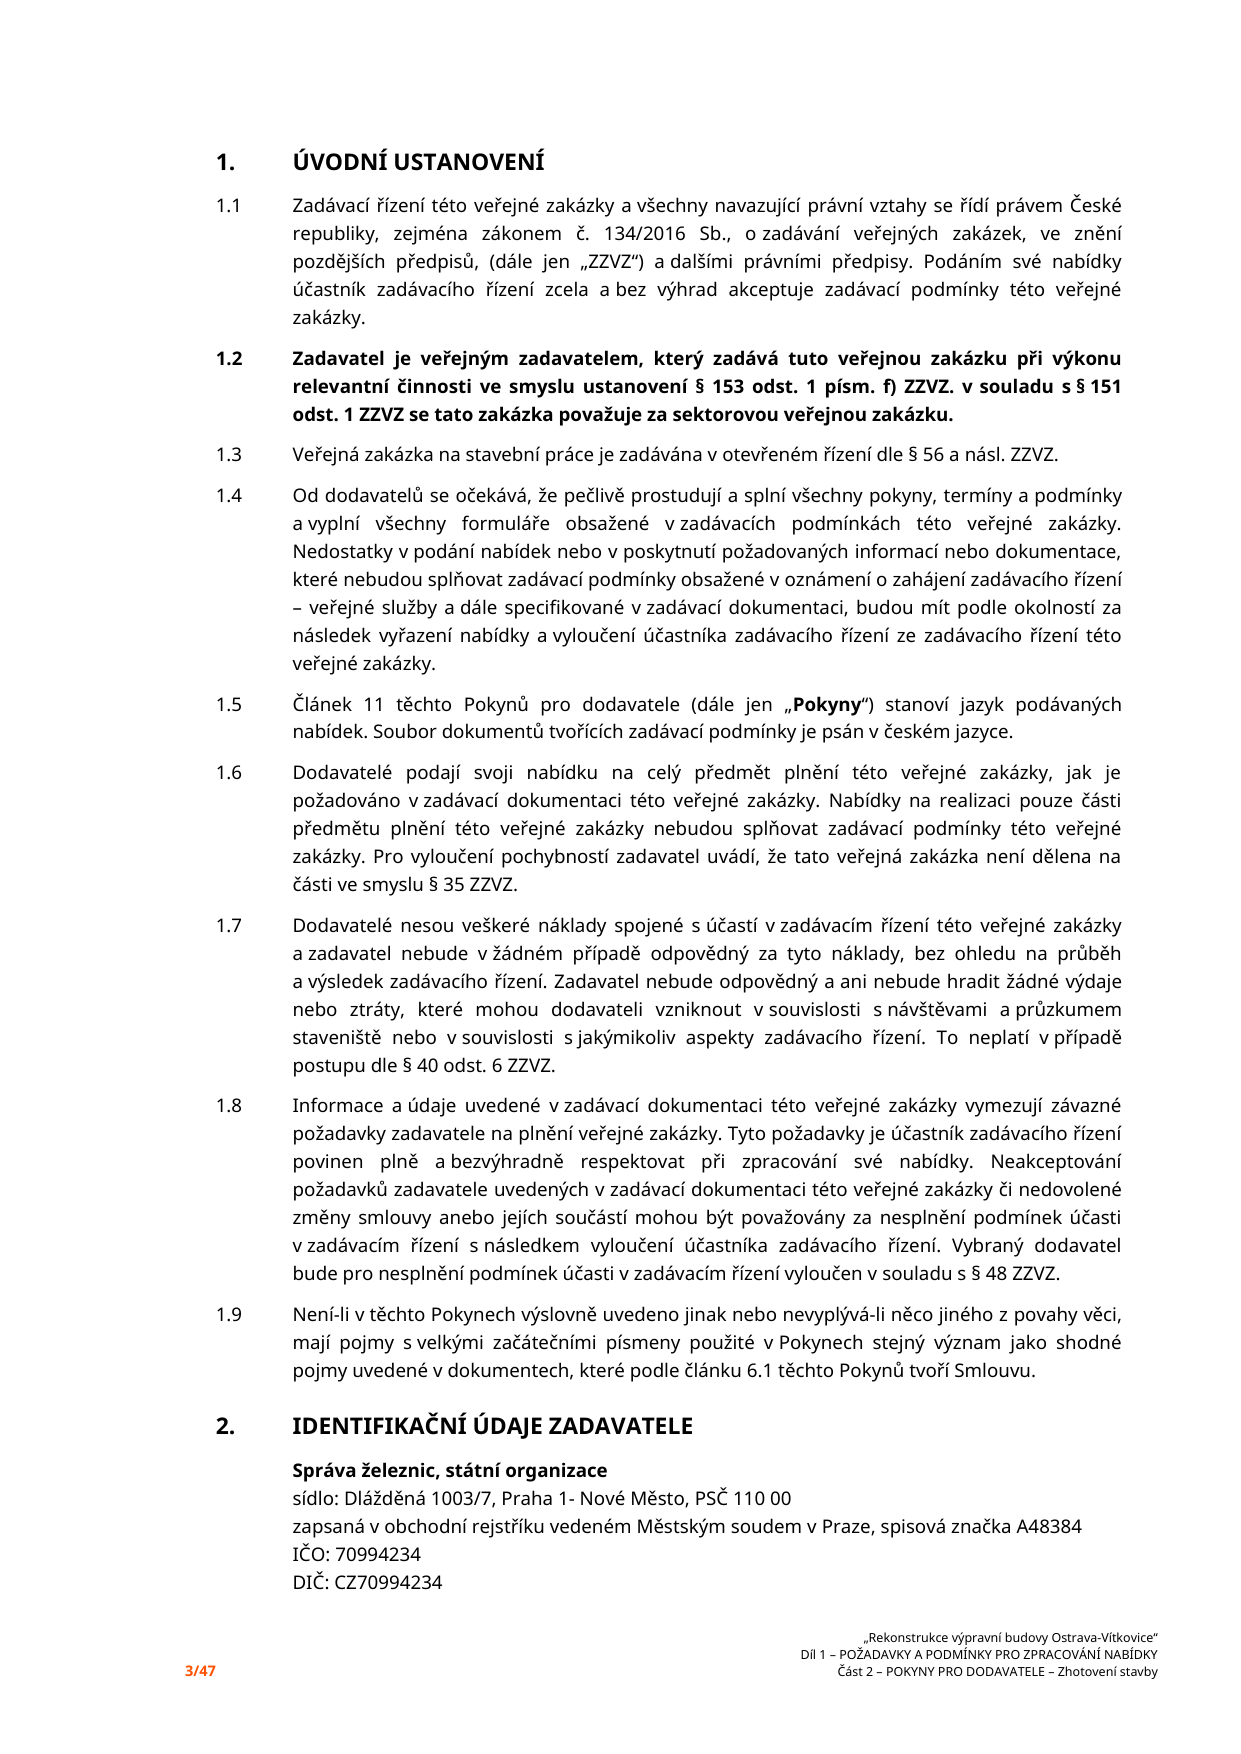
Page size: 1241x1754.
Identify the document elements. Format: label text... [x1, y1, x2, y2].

text Zadavatel je veřejným zadavatelem, který zadává tuto veřejnou zakázku při výkonu relevantní činnosti ve smyslu ustanovení § 153 odst. 1 písm. f) ZZVZ. v souladu s § 151 odst. 1 ZZVZ se tato zakázka považuje za sektorovou veřejnou zakázku. [216, 345, 1122, 427]
text Článek 11 těchto Pokynů pro dodavatele (dále jen „Pokyny“) stanoví jazyk podávaných nabídek. Soubor dokumentů tvořících zadávací podmínky je psán v českém jazyce. [216, 691, 1122, 744]
text DIČ: CZ70994234 [292, 1569, 1122, 1595]
text Dodavatelé nesou veškeré náklady spojené s účastí v zadávacím řízení této veřejné zakázky a zadavatel nebude v žádném případě odpovědný za tyto náklady, bez ohledu na průběh a výsledek zadávacího řízení. Zadavatel nebude odpovědný a ani nebude hradit žádné výdaje nebo ztráty, které mohou dodavateli vzniknout v souvislosti s návštěvami a průzkumem staveniště nebo v souvislosti s jakýmikoliv aspekty zadávacího řízení. To neplatí v případě postupu dle § 40 odst. 6 ZZVZ. [216, 912, 1122, 1078]
text Zadávací řízení této veřejné zakázky a všechny navazující právní vztahy se řídí právem České republiky, zejména zákonem č. 134/2016 Sb., o zadávání veřejných zakázek, ve znění pozdějších předpisů, (dále jen „ZZVZ“) a dalšími právními předpisy. Podáním své nabídky účastník zadávacího řízení zcela a bez výhrad akceptuje zadávací podmínky této veřejné zakázky. [216, 192, 1122, 330]
text Informace a údaje uvedené v zadávací dokumentaci této veřejné zakázky vymezují závazné požadavky zadavatele na plnění veřejné zakázky. Tyto požadavky je účastník zadávacího řízení povinen plně a bezvýhradně respektovat při zpracování své nabídky. Neakceptování požadavků zadavatele uvedených v zadávací dokumentaci této veřejné zakázky či nedovolené změny smlouvy anebo jejích součástí mohou být považovány za nesplnění podmínek účasti v zadávacím řízení s následkem vyloučení účastníka zadávacího řízení. Vybraný dodavatel bude pro nesplnění podmínek účasti v zadávacím řízení vyloučen v souladu s § 48 ZZVZ. [216, 1093, 1122, 1286]
text zapsaná v obchodní rejstříku vedeném Městským soudem v Praze, spisová značka A48384 [292, 1513, 1122, 1539]
text Správa železnic, státní organizace [292, 1457, 1122, 1483]
text Veřejná zakázka na stavební práce je zadávána v otevřeném řízení dle § 56 a násl. ZZVZ. [216, 442, 1122, 467]
text sídlo: Dlážděná 1003/7, Praha 1- Nové Město, PSČ 110 00 [292, 1485, 1122, 1511]
text Od dodavatelů se očekává, že pečlivě prostudují a splní všechny pokyny, termíny a podmínky a vyplní všechny formuláře obsažené v zadávacích podmínkách této veřejné zakázky. Nedostatky v podání nabídek nebo v poskytnutí požadovaných informací nebo dokumentace, které nebudou splňovat zadávací podmínky obsažené v oznámení o zahájení zadávacího řízení – veřejné služby a dále specifikované v zadávací dokumentaci, budou mít podle okolností za následek vyřazení nabídky a vyloučení účastníka zadávacího řízení ze zadávacího řízení této veřejné zakázky. [216, 482, 1122, 676]
text IČO: 70994234 [292, 1541, 1122, 1567]
text Dodavatelé podají svoji nabídku na celý předmět plnění této veřejné zakázky, jak je požadováno v zadávací dokumentaci této veřejné zakázky. Nabídky na realizaci pouze části předmětu plnění této veřejné zakázky nebudou splňovat zadávací podmínky této veřejné zakázky. Pro vyloučení pochybností zadavatel uvádí, že tato veřejná zakázka není dělena na části ve smyslu § 35 ZZVZ. [216, 759, 1122, 897]
text ÚVODNÍ USTANOVENÍ [216, 146, 1122, 177]
text Není-li v těchto Pokynech výslovně uvedeno jinak nebo nevyplývá-li něco jiného z povahy věci, mají pojmy s velkými začátečními písmeny použité v Pokynech stejný význam jako shodné pojmy uvedené v dokumentech, které podle článku 6.1 těchto Pokynů tvoří Smlouvu. [216, 1301, 1122, 1383]
text IDENTIFIKAČNÍ ÚDAJE ZADAVATELE [216, 1410, 1122, 1442]
